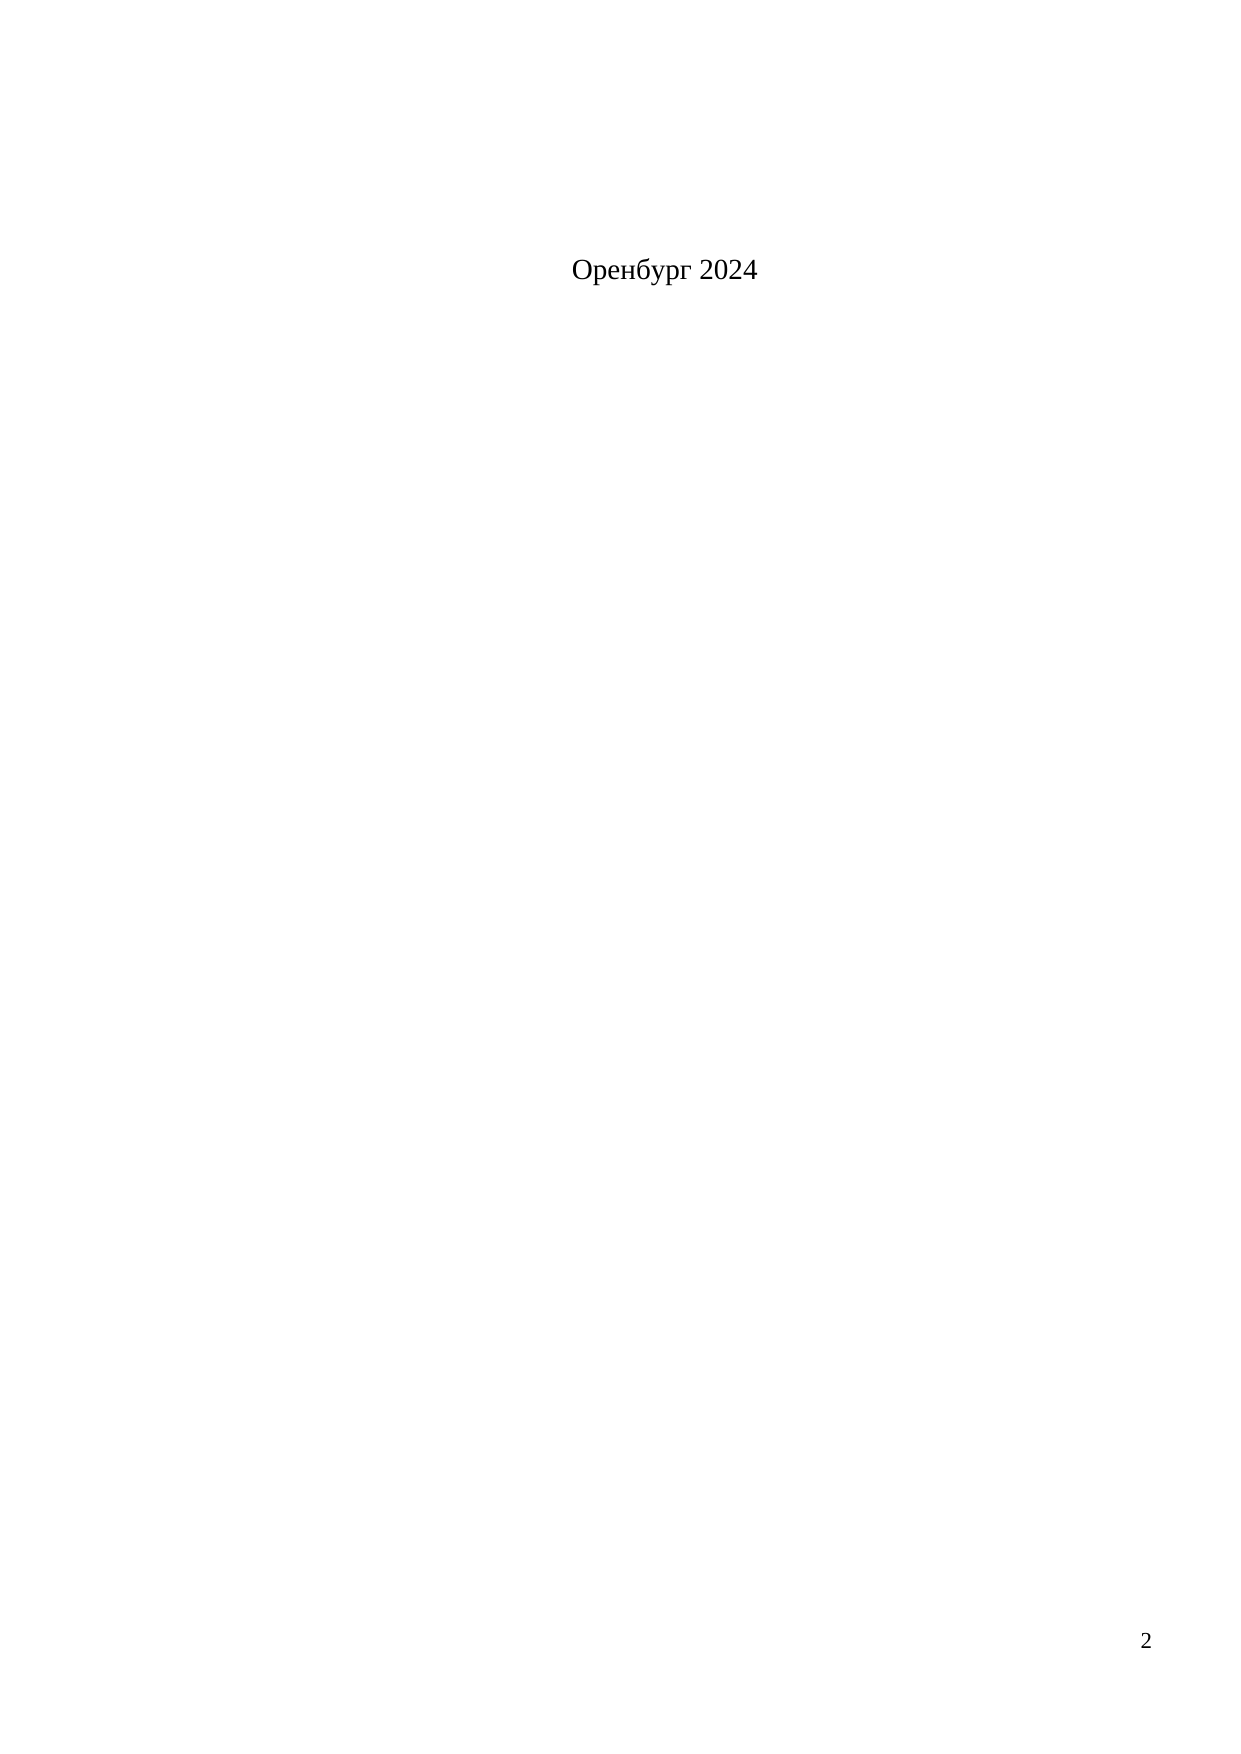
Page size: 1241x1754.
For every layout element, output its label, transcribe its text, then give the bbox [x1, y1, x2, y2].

text Оренбург 2024 [177, 252, 1152, 286]
